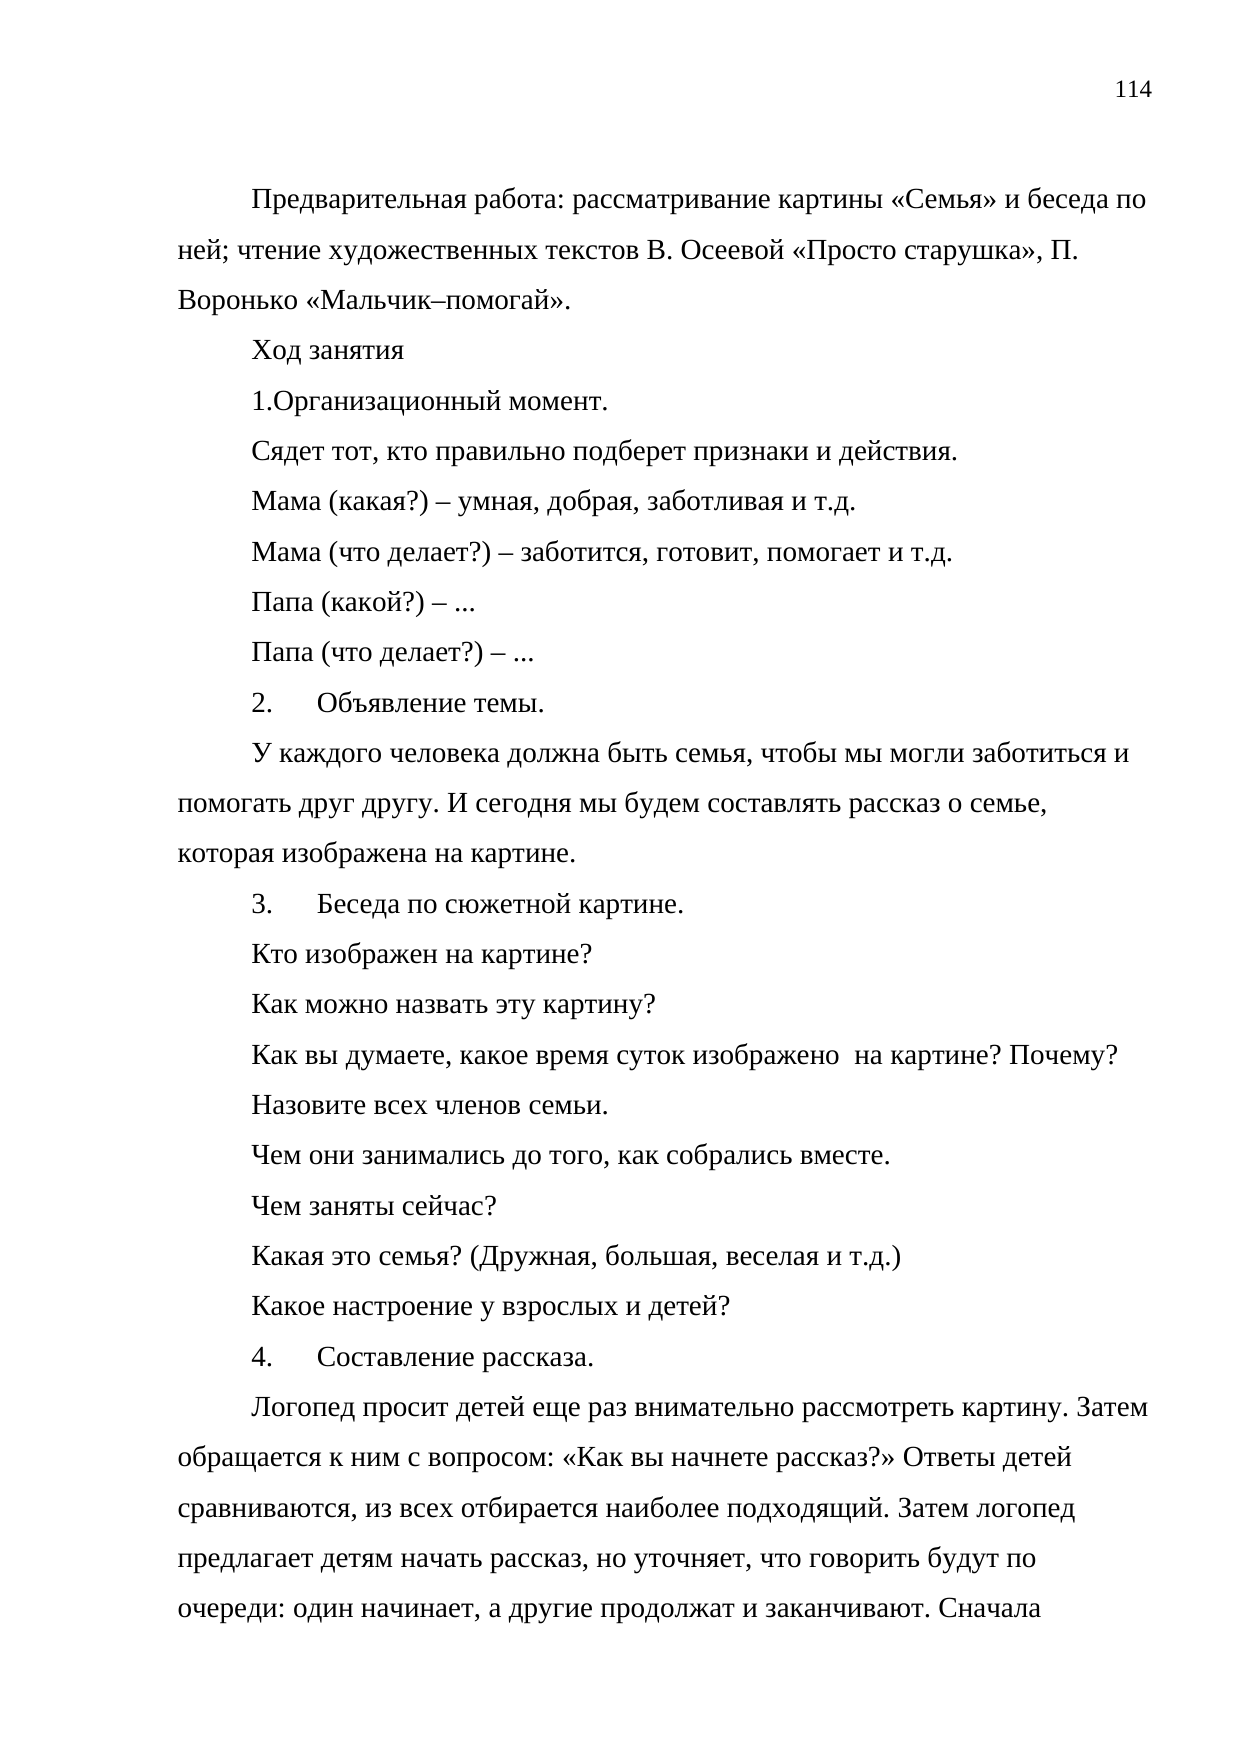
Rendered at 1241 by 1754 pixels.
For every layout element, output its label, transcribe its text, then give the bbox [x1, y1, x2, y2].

text 3. Беседа по сюжетной картине. [177, 886, 1152, 919]
text Ход занятия [177, 332, 1152, 366]
text Какая это семья? (Дружная, большая, веселая и т.д.) [177, 1238, 1152, 1272]
text Мама (что делает?) – заботится, готовит, помогает и т.д. [177, 534, 1152, 567]
text Предварительная работа: рассматривание картины «Семья» и беседа по ней; чтение художественных текстов В. Осеевой «Просто старушка», П. Воронько «Мальчик–помогай». [177, 182, 1152, 316]
text У каждого человека должна быть семья, чтобы мы могли заботиться и помогать друг другу. И сегодня мы будем составлять рассказ о семье, которая изображена на картине. [177, 735, 1152, 869]
text Папа (что делает?) – ... [177, 634, 1152, 668]
text Кто изображен на картине? [177, 936, 1152, 970]
text 2. Объявление темы. [177, 685, 1152, 718]
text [177, 1389, 1152, 1624]
text Как можно назвать эту картину? [177, 987, 1152, 1020]
text 1.Организационный момент. [177, 383, 1152, 416]
text Назовите всех членов семьи. [177, 1087, 1152, 1121]
text Папа (какой?) – ... [177, 584, 1152, 618]
text Мама (какая?) – умная, добрая, заботливая и т.д. [177, 483, 1152, 517]
text Сядет тот, кто правильно подберет признаки и действия. [177, 433, 1152, 467]
text 4. Составление рассказа. [177, 1339, 1152, 1372]
text Как вы думаете, какое время суток изображено на картине? Почему? [177, 1037, 1152, 1070]
text Чем заняты сейчас? [177, 1188, 1152, 1221]
text Чем они занимались до того, как собрались вместе. [177, 1137, 1152, 1171]
text Какое настроение у взрослых и детей? [177, 1288, 1152, 1322]
